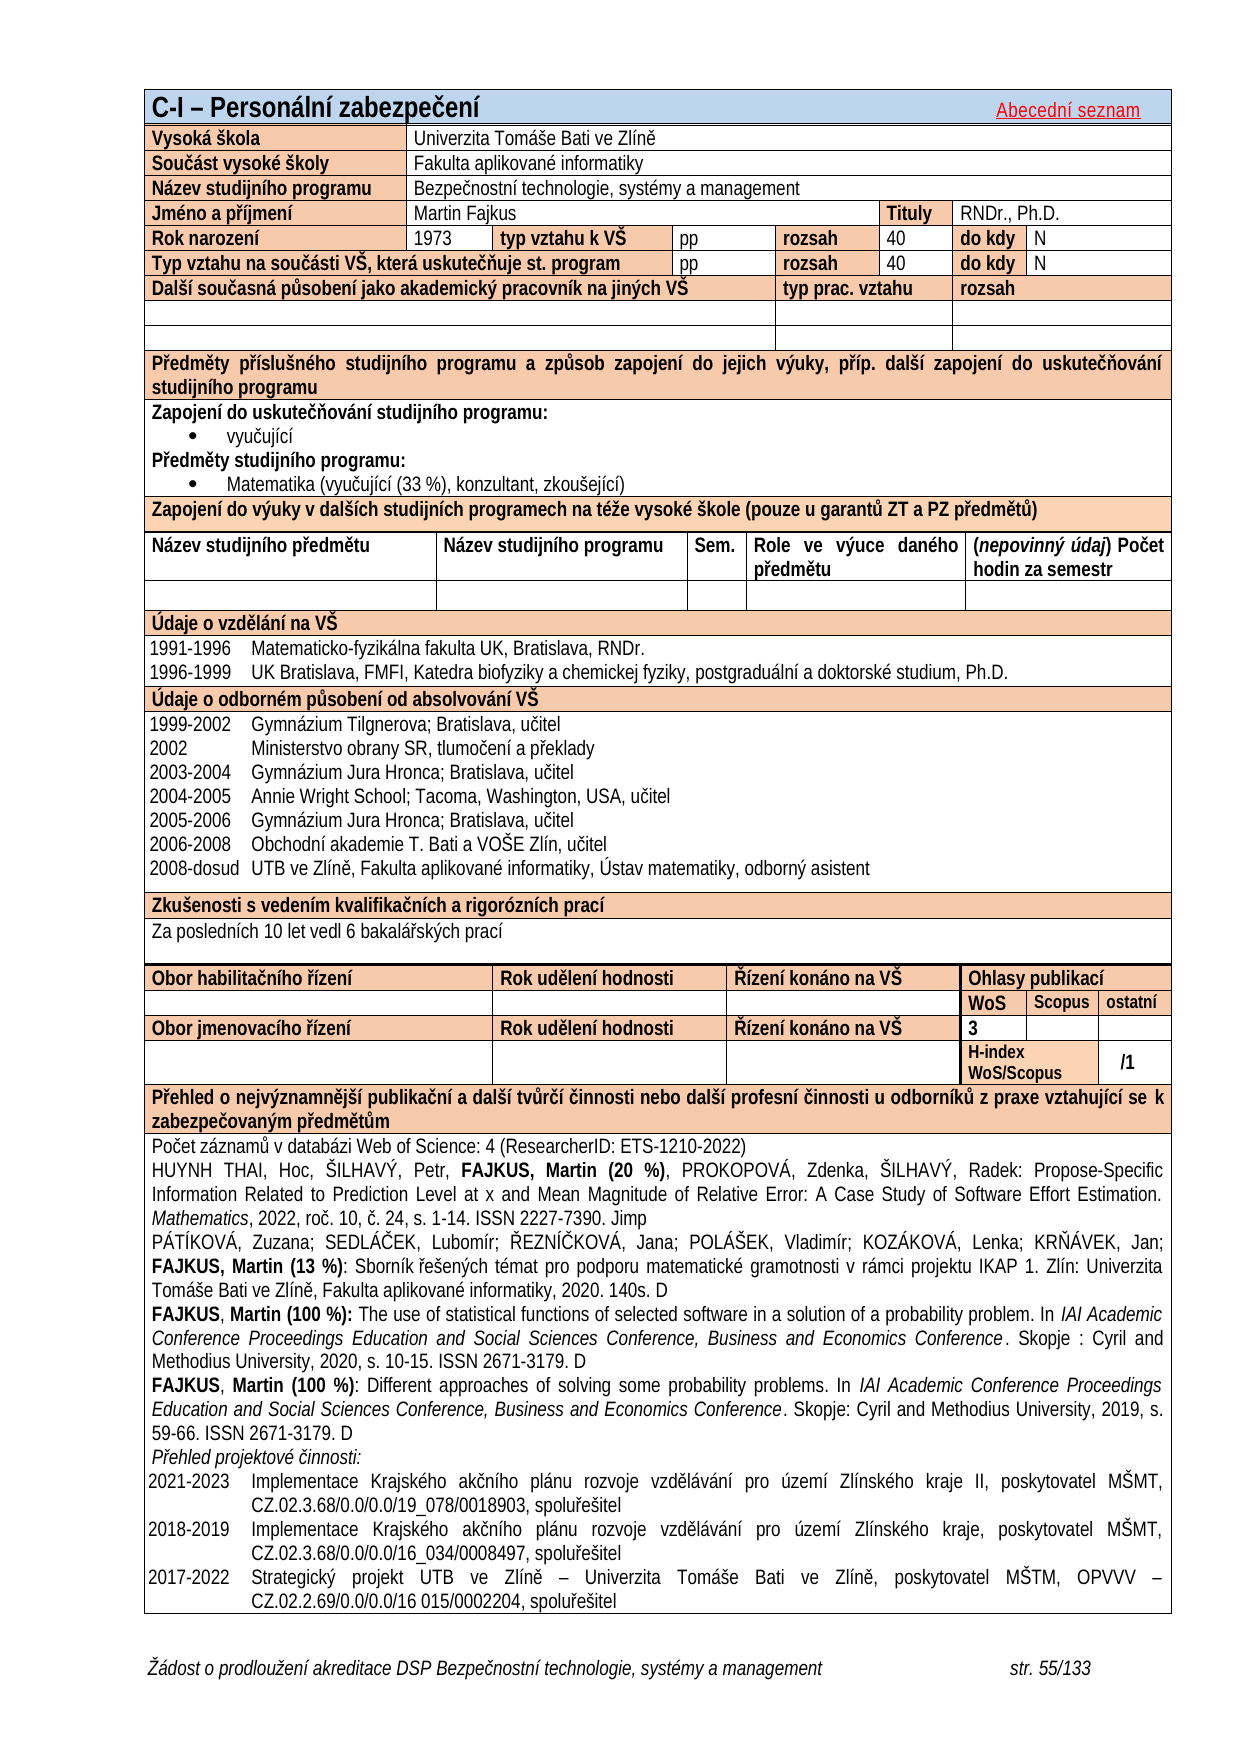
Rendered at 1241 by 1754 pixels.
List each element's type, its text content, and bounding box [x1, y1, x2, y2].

table_cell H-index WoS/Scopus [962, 1041, 1098, 1084]
table_cell [145, 581, 436, 610]
table_cell Přehled o nejvýznamnější publikační a další tvůrčí činnosti nebo další profesní činnosti u odborníků z praxe vztahující se k zabezpečovaným předmětům [145, 1085, 1171, 1133]
table_cell 1973 [407, 226, 492, 250]
table_cell Zapojení do výuky v dalších studijních programech na téže vysoké škole (pouze u garantů ZT a PZ předmětů) [145, 497, 1171, 531]
table_cell Obor habilitačního řízení [145, 966, 492, 990]
table_cell 3 [962, 1016, 1026, 1040]
table_cell Zkušenosti s vedením kvalifikačních a rigorózních prací [145, 893, 1171, 918]
table_cell RNDr., Ph.D. [953, 201, 1171, 225]
table_cell N [1027, 226, 1171, 250]
table_cell rozsah [953, 276, 1171, 300]
table_cell [1027, 1016, 1098, 1040]
table_cell [145, 991, 492, 1015]
table_cell Předměty příslušného studijního programu a způsob zapojení do jejich výuky, příp. další zapojení do uskutečňování studijního programu [145, 351, 1171, 399]
table_cell Tituly [880, 201, 952, 225]
table_cell Řízení konáno na VŠ [727, 1016, 959, 1040]
table_cell Další současná působení jako akademický pracovník na jiných VŠ [145, 276, 775, 300]
table_cell (nepovinný údaj) Počet hodin za semestr [966, 533, 1171, 580]
table_cell [437, 581, 687, 610]
table_cell N [1027, 251, 1171, 275]
table_cell Údaje o vzdělání na VŠ [145, 611, 1171, 635]
table_cell [688, 581, 746, 610]
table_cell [145, 1134, 1171, 1613]
table_cell rozsah [776, 251, 879, 275]
table_cell 1991-1996 Matematicko-fyzikálna fakulta UK, Bratislava, RNDr. 1996-1999 UK Bratislava, FMFI, Katedra biofyziky a chemickej fyziky, postgraduální a doktorské studium, Ph.D. [145, 636, 1171, 686]
table_cell typ vztahu k VŠ [493, 226, 672, 250]
table_cell [145, 301, 775, 325]
table_cell [747, 581, 965, 610]
table_cell [727, 991, 959, 1015]
table_cell 40 [880, 226, 952, 250]
table_cell [145, 326, 775, 350]
table_cell [727, 1041, 959, 1084]
table_cell Martin Fajkus [407, 201, 879, 225]
table_cell Údaje o odborném působení od absolvování VŠ [145, 687, 1171, 711]
table_cell 1999-2002 Gymnázium Tilgnerova; Bratislava, učitel 2002 Ministerstvo obrany SR, tlumočení a překlady 2003-2004 Gymnázium Jura Hronca; Bratislava, učitel 2004-2005 Annie Wright School; Tacoma, Washington, USA, učitel 2005-2006 Gymnázium Jura Hronca; Bratislava, učitel 2006-2008 Obchodní akademie T. Bati a VOŠE Zlín, učitel 2008-dosud UTB ve Zlíně, Fakulta aplikované informatiky, Ústav matematiky, odborný asistent [145, 712, 1171, 892]
table_cell Součást vysoké školy [145, 151, 406, 175]
table_cell /1 [1099, 1041, 1171, 1084]
table_header C-I – Personální zabezpečení Abecední seznam [145, 90, 1171, 123]
table_cell 40 [880, 251, 952, 275]
table_cell Sem. [688, 533, 746, 580]
table_cell pp [673, 251, 775, 275]
table_cell Univerzita Tomáše Bati ve Zlíně [407, 126, 1171, 150]
table_cell Jméno a příjmení [145, 201, 406, 225]
table_cell Za posledních 10 let vedl 6 bakalářských prací [145, 919, 1171, 963]
table_cell Bezpečnostní technologie, systémy a management [407, 176, 1171, 200]
table_cell [776, 326, 952, 350]
table_cell Obor jmenovacího řízení [145, 1016, 492, 1040]
table_cell [145, 1041, 492, 1084]
table_cell [966, 581, 1171, 610]
table_cell Řízení konáno na VŠ [727, 966, 959, 990]
table_cell pp [673, 226, 775, 250]
table_cell typ prac. vztahu [776, 276, 952, 300]
table_cell Zapojení do uskutečňování studijního programu: vyučující Předměty studijního programu: Matematika (vyučující (33 %), konzultant, zkoušející) [145, 400, 1171, 496]
table_cell Rok udělení hodnosti [493, 966, 726, 990]
table_cell Název studijního programu [145, 176, 406, 200]
table_cell Rok udělení hodnosti [493, 1016, 726, 1040]
table_cell Role ve výuce daného předmětu [747, 533, 965, 580]
table_cell do kdy [953, 226, 1026, 250]
table_cell Vysoká škola [145, 126, 406, 150]
table_cell Fakulta aplikované informatiky [407, 151, 1171, 175]
table_cell do kdy [953, 251, 1026, 275]
table_cell Typ vztahu na součásti VŠ, která uskutečňuje st. program [145, 251, 672, 275]
table_cell [493, 1041, 726, 1084]
table_cell Ohlasy publikací [962, 966, 1171, 990]
table_cell Název studijního programu [437, 533, 687, 580]
table_cell [493, 991, 726, 1015]
table_cell [953, 301, 1171, 325]
table_cell WoS [962, 991, 1026, 1015]
table_cell [776, 301, 952, 325]
table_cell [1099, 1016, 1171, 1040]
table_cell ostatní [1099, 991, 1171, 1015]
table_cell rozsah [776, 226, 879, 250]
table_cell Název studijního předmětu [145, 533, 436, 580]
table_cell Scopus [1027, 991, 1098, 1015]
table_cell [953, 326, 1171, 350]
table_cell Rok narození [145, 226, 406, 250]
